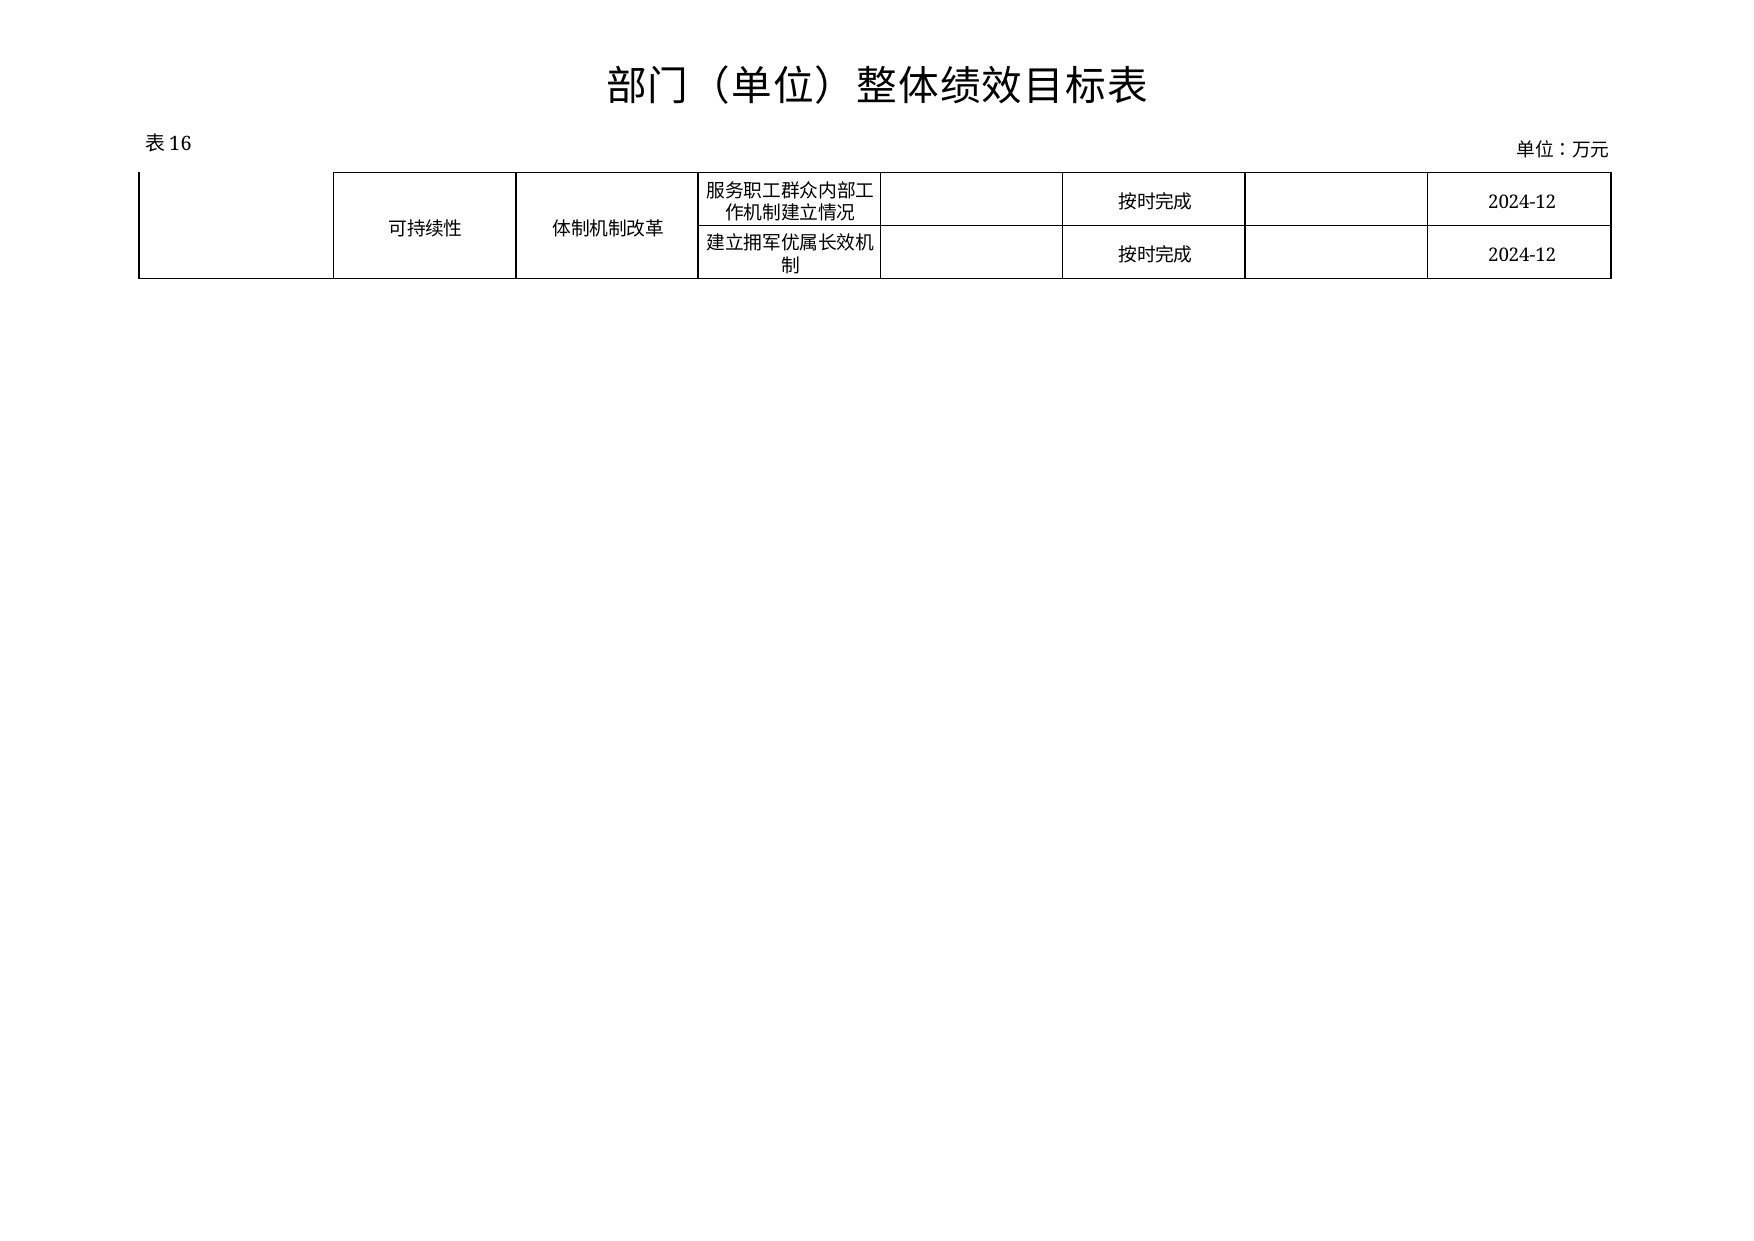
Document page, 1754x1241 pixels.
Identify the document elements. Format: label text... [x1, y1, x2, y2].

text 单位：万元 [1516, 140, 1612, 161]
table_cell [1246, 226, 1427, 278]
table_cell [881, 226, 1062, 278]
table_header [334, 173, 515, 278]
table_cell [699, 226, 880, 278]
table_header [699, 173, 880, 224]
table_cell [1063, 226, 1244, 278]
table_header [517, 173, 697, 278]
text 部门（单位）整体绩效目标表 [606, 59, 1612, 111]
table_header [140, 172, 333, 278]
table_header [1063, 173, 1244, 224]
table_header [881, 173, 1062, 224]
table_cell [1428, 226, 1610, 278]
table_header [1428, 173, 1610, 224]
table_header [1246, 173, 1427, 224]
text 表16 [145, 133, 1506, 154]
